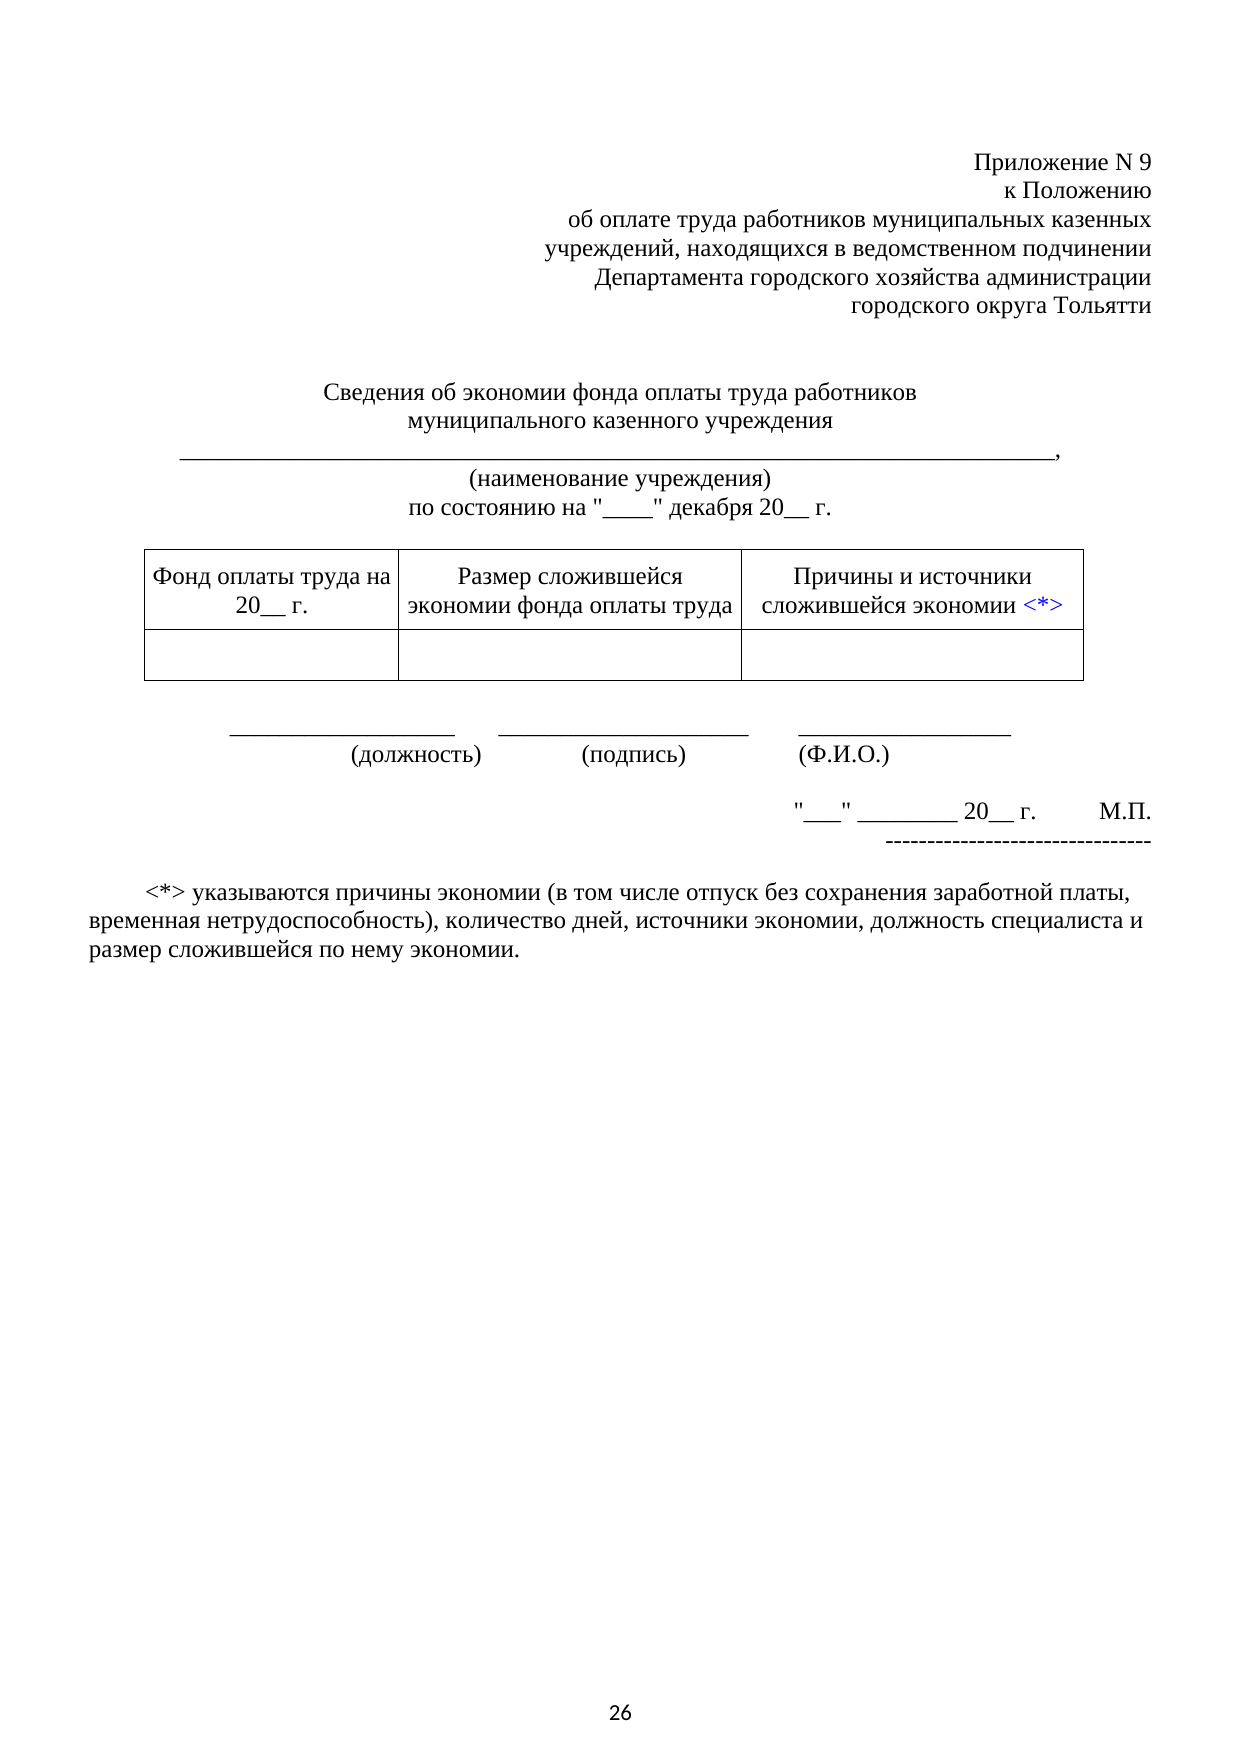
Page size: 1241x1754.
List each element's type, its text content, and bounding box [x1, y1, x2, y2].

text Приложение N 9 [89, 147, 1152, 176]
text (должность) (подпись) (Ф.И.О.) [89, 739, 1152, 767]
text (наименование учреждения) [89, 463, 1152, 492]
table_header Размер сложившейся экономии фонда оплаты труда [399, 550, 741, 629]
text Департамента городского хозяйства администрации [89, 262, 1152, 291]
text ______________________________________________________________________, [89, 434, 1152, 463]
text __________________ ____________________ _________________ [89, 710, 1152, 739]
text -------------------------------- [89, 825, 1152, 854]
text "___" ________ 20__ г. М.П. [89, 796, 1152, 825]
text по состоянию на "____" декабря 20__ г. [89, 492, 1152, 521]
table_cell [742, 630, 1083, 680]
text городского округа Тольятти [89, 291, 1152, 319]
text учреждений, находящихся в ведомственном подчинении [89, 233, 1152, 262]
text к Положению [89, 176, 1152, 204]
table_header Причины и источники сложившейся экономии <*> [742, 550, 1083, 629]
text Сведения об экономии фонда оплаты труда работников [89, 377, 1152, 406]
text <*> указываются причины экономии (в том числе отпуск без сохранения заработной платы, временная нетрудоспособность), количество дней, источники экономии, должность специалиста и размер сложившейся по нему экономии. [89, 877, 1152, 963]
text муниципального казенного учреждения [89, 406, 1152, 434]
text об оплате труда работников муниципальных казенных [89, 204, 1152, 233]
table_cell [399, 630, 741, 680]
table_header Фонд оплаты труда на 20__ г. [145, 550, 398, 629]
table_cell [145, 630, 398, 680]
